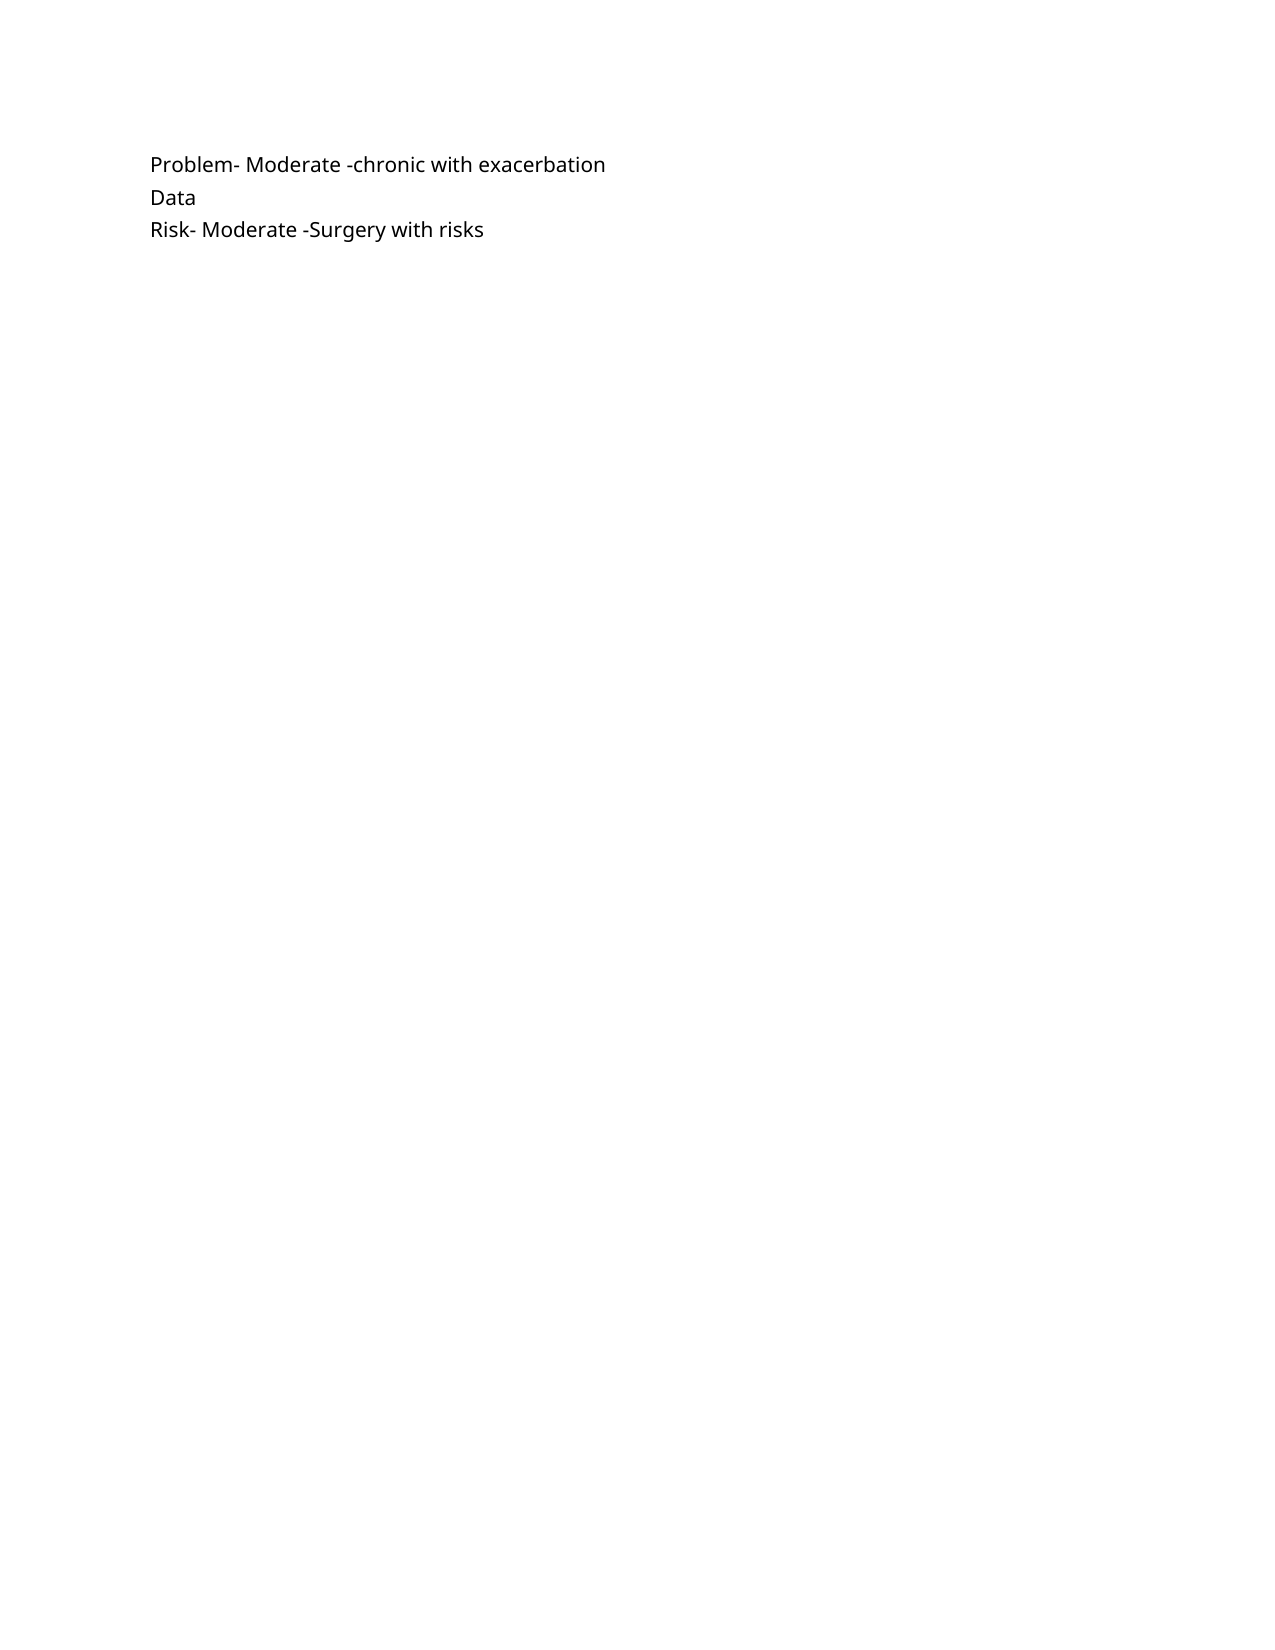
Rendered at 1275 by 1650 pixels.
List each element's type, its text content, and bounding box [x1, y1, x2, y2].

text Problem- Moderate -chronic with exacerbation [150, 150, 1125, 178]
text Risk- Moderate -Surgery with risks [150, 215, 1125, 244]
text Data [150, 183, 1125, 211]
